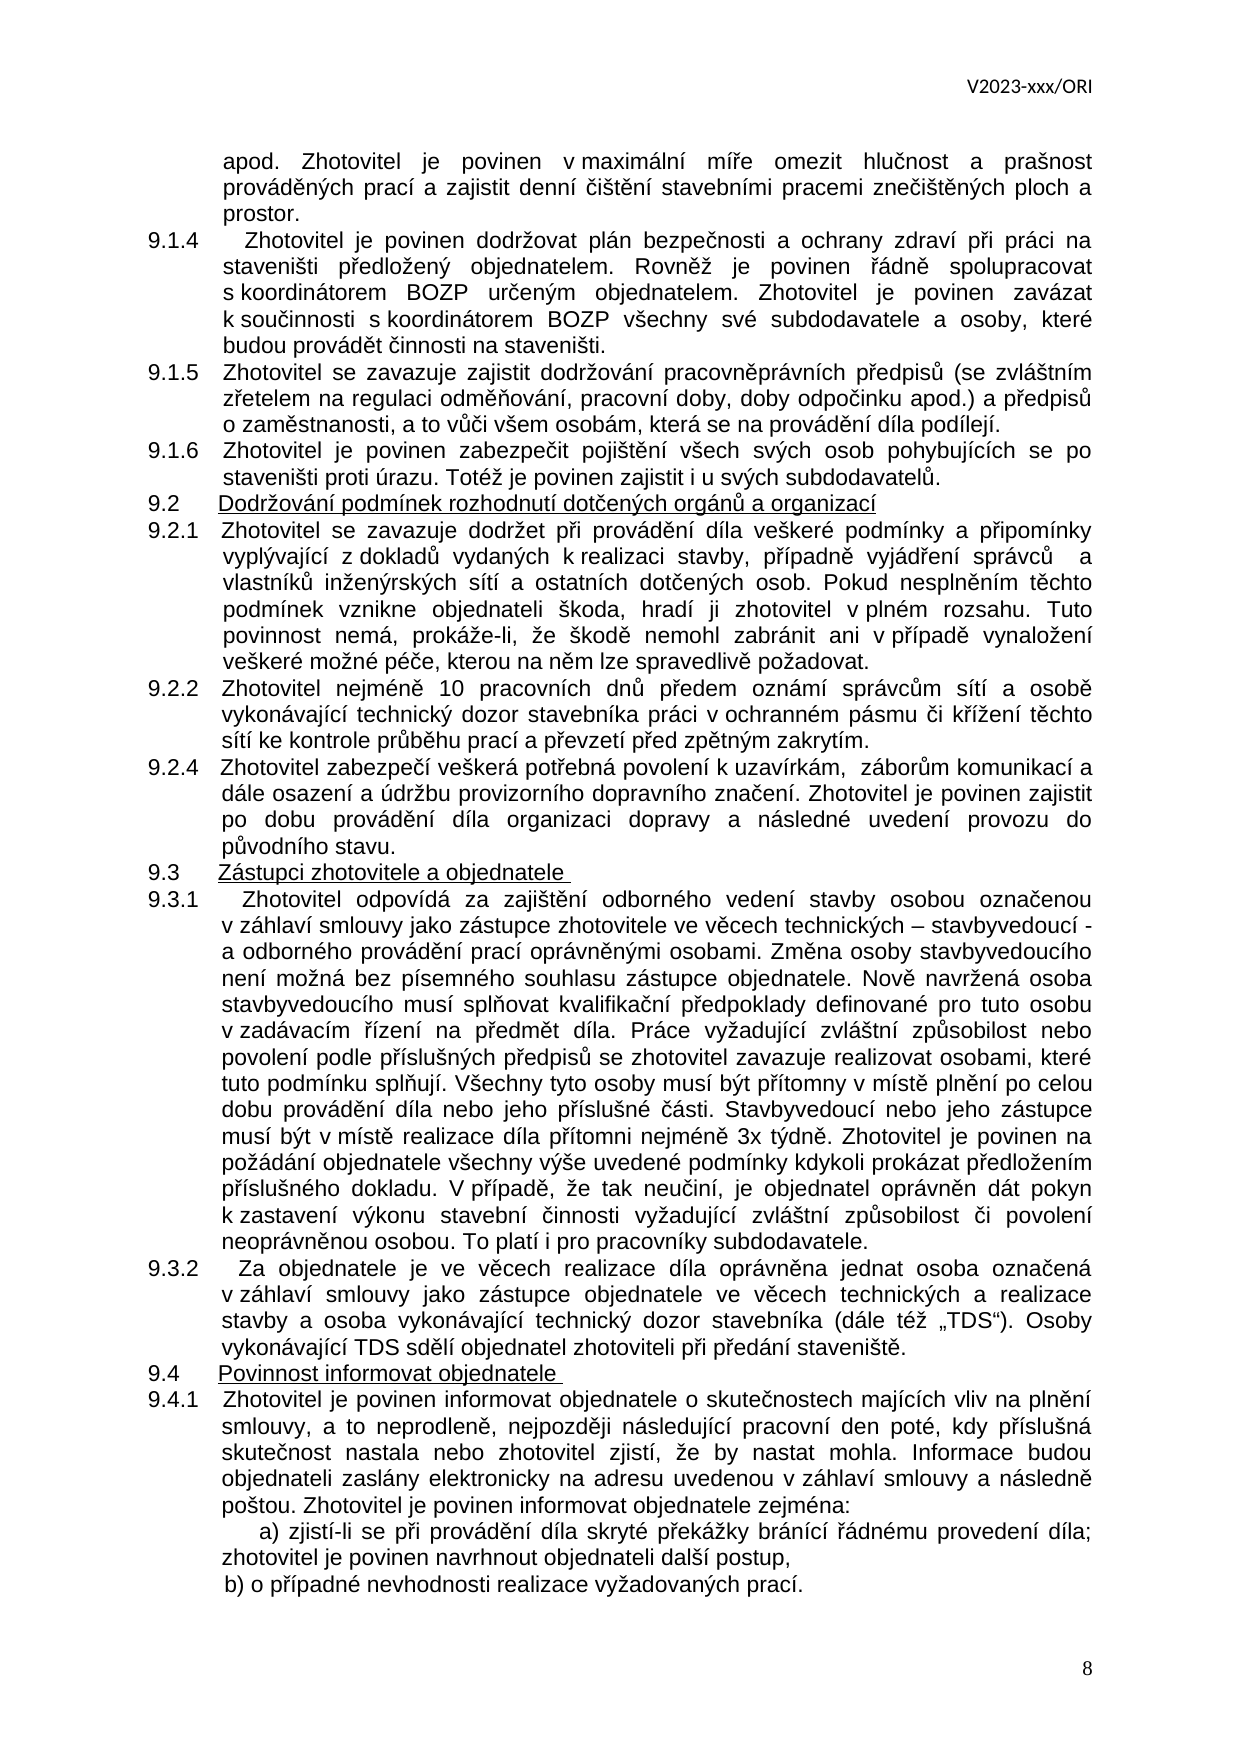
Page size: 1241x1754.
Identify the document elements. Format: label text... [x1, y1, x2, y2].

subtitle 9.1.4 Zhotovitel je povinen dodržovat plán bezpečnosti a ochrany zdraví při práci na staveništi předložený objednatelem. Rovněž je povinen řádně spolupracovat s koordinátorem BOZP určeným objednatelem. Zhotovitel je povinen zavázat k součinnosti s koordinátorem BOZP všechny své subdodavatele a osoby, které budou provádět činnosti na staveništi. [148, 227, 1093, 358]
subtitle 9.3.1 Zhotovitel odpovídá za zajištění odborného vedení stavby osobou označenou v záhlaví smlouvy jako zástupce zhotovitele ve věcech technických – stavbyvedoucí - a odborného provádění prací oprávněnými osobami. Změna osoby stavbyvedoucího není možná bez písemného souhlasu zástupce objednatele. Nově navržená osoba stavbyvedoucího musí splňovat kvalifikační předpoklady definované pro tuto osobu v zadávacím řízení na předmět díla. Práce vyžadující zvláštní způsobilost nebo povolení podle příslušných předpisů se zhotovitel zavazuje realizovat osobami, které tuto podmínku splňují. Všechny tyto osoby musí být přítomny v místě plnění po celou dobu provádění díla nebo jeho příslušné části. Stavbyvedoucí nebo jeho zástupce musí být v místě realizace díla přítomni nejméně 3x týdně. Zhotovitel je povinen na požádání objednatele všechny výše uvedené podmínky kdykoli prokázat předložením příslušného dokladu. V případě, že tak neučiní, je objednatel oprávněn dát pokyn k zastavení výkonu stavební činnosti vyžadující zvláštní způsobilost či povolení neoprávněnou osobou. To platí i pro pracovníky subdodavatele. [148, 886, 1093, 1254]
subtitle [148, 148, 1093, 227]
text 9.4.1 Zhotovitel je povinen informovat objednatele o skutečnostech majících vliv na plnění smlouvy, a to neprodleně, nejpozději následující pracovní den poté, kdy příslušná skutečnost nastala nebo zhotovitel zjistí, že by nastat mohla. Informace budou objednateli zaslány elektronicky na adresu uvedenou v záhlaví smlouvy a následně poštou. Zhotovitel je povinen informovat objednatele zejména: [148, 1386, 1093, 1518]
text 9.3.2 Za objednatele je ve věcech realizace díla oprávněna jednat osoba označená v záhlaví smlouvy jako zástupce objednatele ve věcech technických a realizace stavby a osoba vykonávající technický dozor stavebníka (dále též „TDS“). Osoby vykonávající TDS sdělí objednatel zhotoviteli při předání staveniště. [148, 1254, 1093, 1360]
text 9.2.4 Zhotovitel zabezpečí veškerá potřebná povolení k uzavírkám, záborům komunikací a dále osazení a údržbu provizorního dopravního značení. Zhotovitel je povinen zajistit po dobu provádění díla organizaci dopravy a následné uvedení provozu do původního stavu. [148, 754, 1093, 859]
subtitle 9.2.1 Zhotovitel se zavazuje dodržet při provádění díla veškeré podmínky a připomínky vyplývající z dokladů vydaných k realizaci stavby, případně vyjádření správců a vlastníků inženýrských sítí a ostatních dotčených osob. Pokud nesplněním těchto podmínek vznikne objednateli škoda, hradí ji zhotovitel v plném rozsahu. Tuto povinnost nemá, prokáže-li, že škodě nemohl zabránit ani v případě vynaložení veškeré možné péče, kterou na něm lze spravedlivě požadovat. [148, 517, 1093, 675]
subtitle 9.1.6 Zhotovitel je povinen zabezpečit pojištění všech svých osob pohybujících se po staveništi proti úrazu. Totéž je povinen zajistit i u svých subdodavatelů. [148, 437, 1093, 490]
subtitle 9.2 Dodržování podmínek rozhodnutí dotčených orgánů a organizací [148, 490, 1093, 517]
text 9.4 Povinnost informovat objednatele [148, 1360, 1093, 1386]
text a) zjistí-li se při provádění díla skryté překážky bránící řádnému provedení díla; zhotovitel je povinen navrhnout objednateli další postup, [148, 1518, 1093, 1571]
text 9.2.2 Zhotovitel nejméně 10 pracovních dnů předem oznámí správcům sítí a osobě vykonávající technický dozor stavebníka práci v ochranném pásmu či křížení těchto sítí ke kontrole průběhu prací a převzetí před zpětným zakrytím. [148, 675, 1093, 754]
text b) o případné nevhodnosti realizace vyžadovaných prací. [148, 1571, 1093, 1597]
subtitle 9.1.5 Zhotovitel se zavazuje zajistit dodržování pracovněprávních předpisů (se zvláštním zřetelem na regulaci odměňování, pracovní doby, doby odpočinku apod.) a předpisů o zaměstnanosti, a to vůči všem osobám, která se na provádění díla podílejí. [148, 358, 1093, 437]
subtitle 9.3 Zástupci zhotovitele a objednatele [148, 859, 1093, 886]
